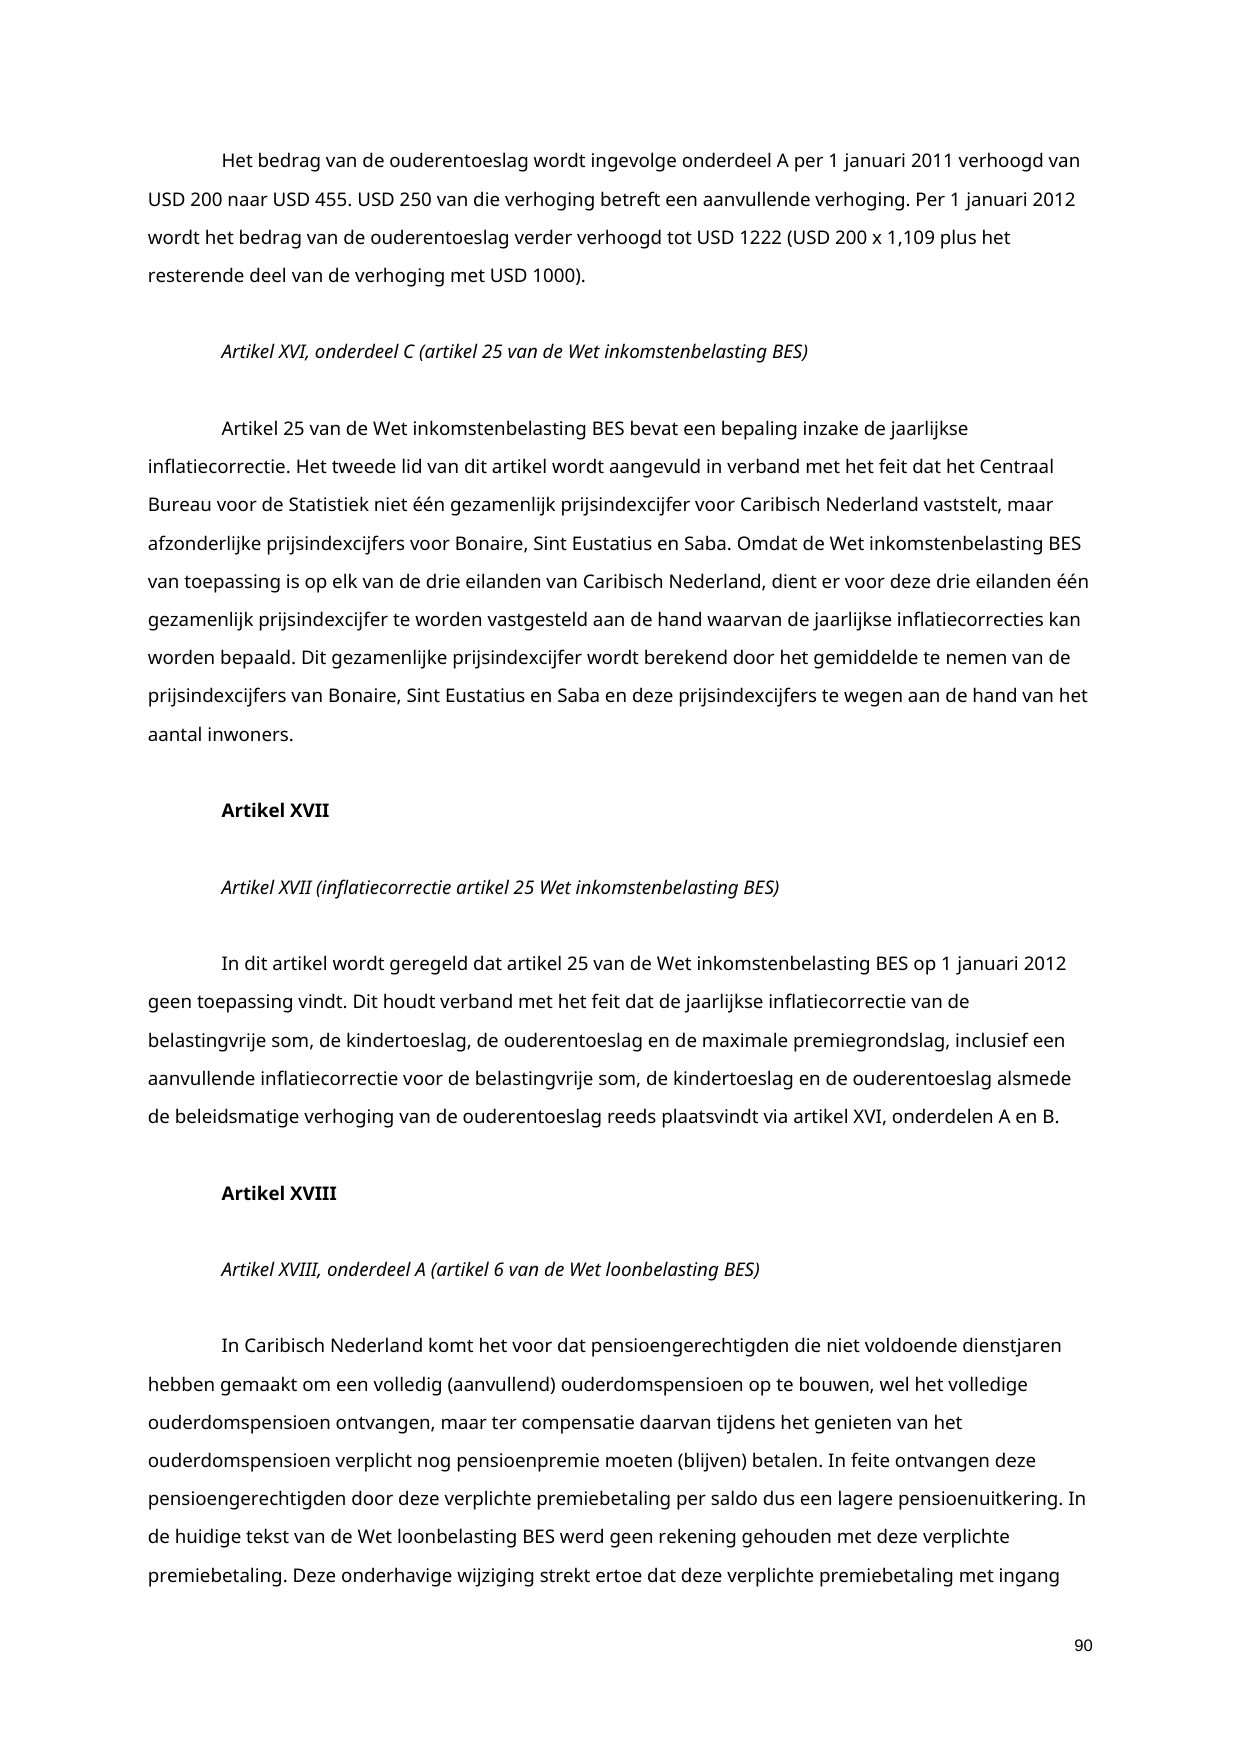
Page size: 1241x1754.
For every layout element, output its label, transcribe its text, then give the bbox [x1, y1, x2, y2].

text Het bedrag van de ouderentoeslag wordt ingevolge onderdeel A per 1 januari 2011 verhoogd van USD 200 naar USD 455. USD 250 van die verhoging betreft een aanvullende verhoging. Per 1 januari 2012 wordt het bedrag van de ouderentoeslag verder verhoogd tot USD 1222 (USD 200 x 1,109 plus het resterende deel van de verhoging met USD 1000). [148, 148, 1093, 288]
text Artikel 25 van de Wet inkomstenbelasting BES bevat een bepaling inzake de jaarlijkse inflatiecorrectie. Het tweede lid van dit artikel wordt aangevuld in verband met het feit dat het Centraal Bureau voor de Statistiek niet één gezamenlijk prijsindexcijfer voor Caribisch Nederland vaststelt, maar afzonderlijke prijsindexcijfers voor Bonaire, Sint Eustatius en Saba. Omdat de Wet inkomstenbelasting BES van toepassing is op elk van de drie eilanden van Caribisch Nederland, dient er voor deze drie eilanden één gezamenlijk prijsindexcijfer te worden vastgesteld aan de hand waarvan de jaarlijkse inflatiecorrecties kan worden bepaald. Dit gezamenlijke prijsindexcijfer wordt berekend door het gemiddelde te nemen van de prijsindexcijfers van Bonaire, Sint Eustatius en Saba en deze prijsindexcijfers te wegen aan de hand van het aantal inwoners. [148, 415, 1093, 747]
text Artikel XVIII [148, 1180, 1093, 1205]
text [148, 1333, 1093, 1588]
text In dit artikel wordt geregeld dat artikel 25 van de Wet inkomstenbelasting BES op 1 januari 2012 geen toepassing vindt. Dit houdt verband met het feit dat de jaarlijkse inflatiecorrectie van de belastingvrije som, de kindertoeslag, de ouderentoeslag en de maximale premiegrondslag, inclusief een aanvullende inflatiecorrectie voor de belastingvrije som, de kindertoeslag en de ouderentoeslag alsmede de beleidsmatige verhoging van de ouderentoeslag reeds plaatsvindt via artikel XVI, onderdelen A en B. [148, 950, 1093, 1129]
text Artikel XVIII, onderdeel A (artikel 6 van de Wet loonbelasting BES) [148, 1256, 1093, 1282]
text Artikel XVII (inflatiecorrectie artikel 25 Wet inkomstenbelasting BES) [148, 874, 1093, 899]
text Artikel XVI, onderdeel C (artikel 25 van de Wet inkomstenbelasting BES) [148, 339, 1093, 364]
text Artikel XVII [148, 797, 1093, 823]
